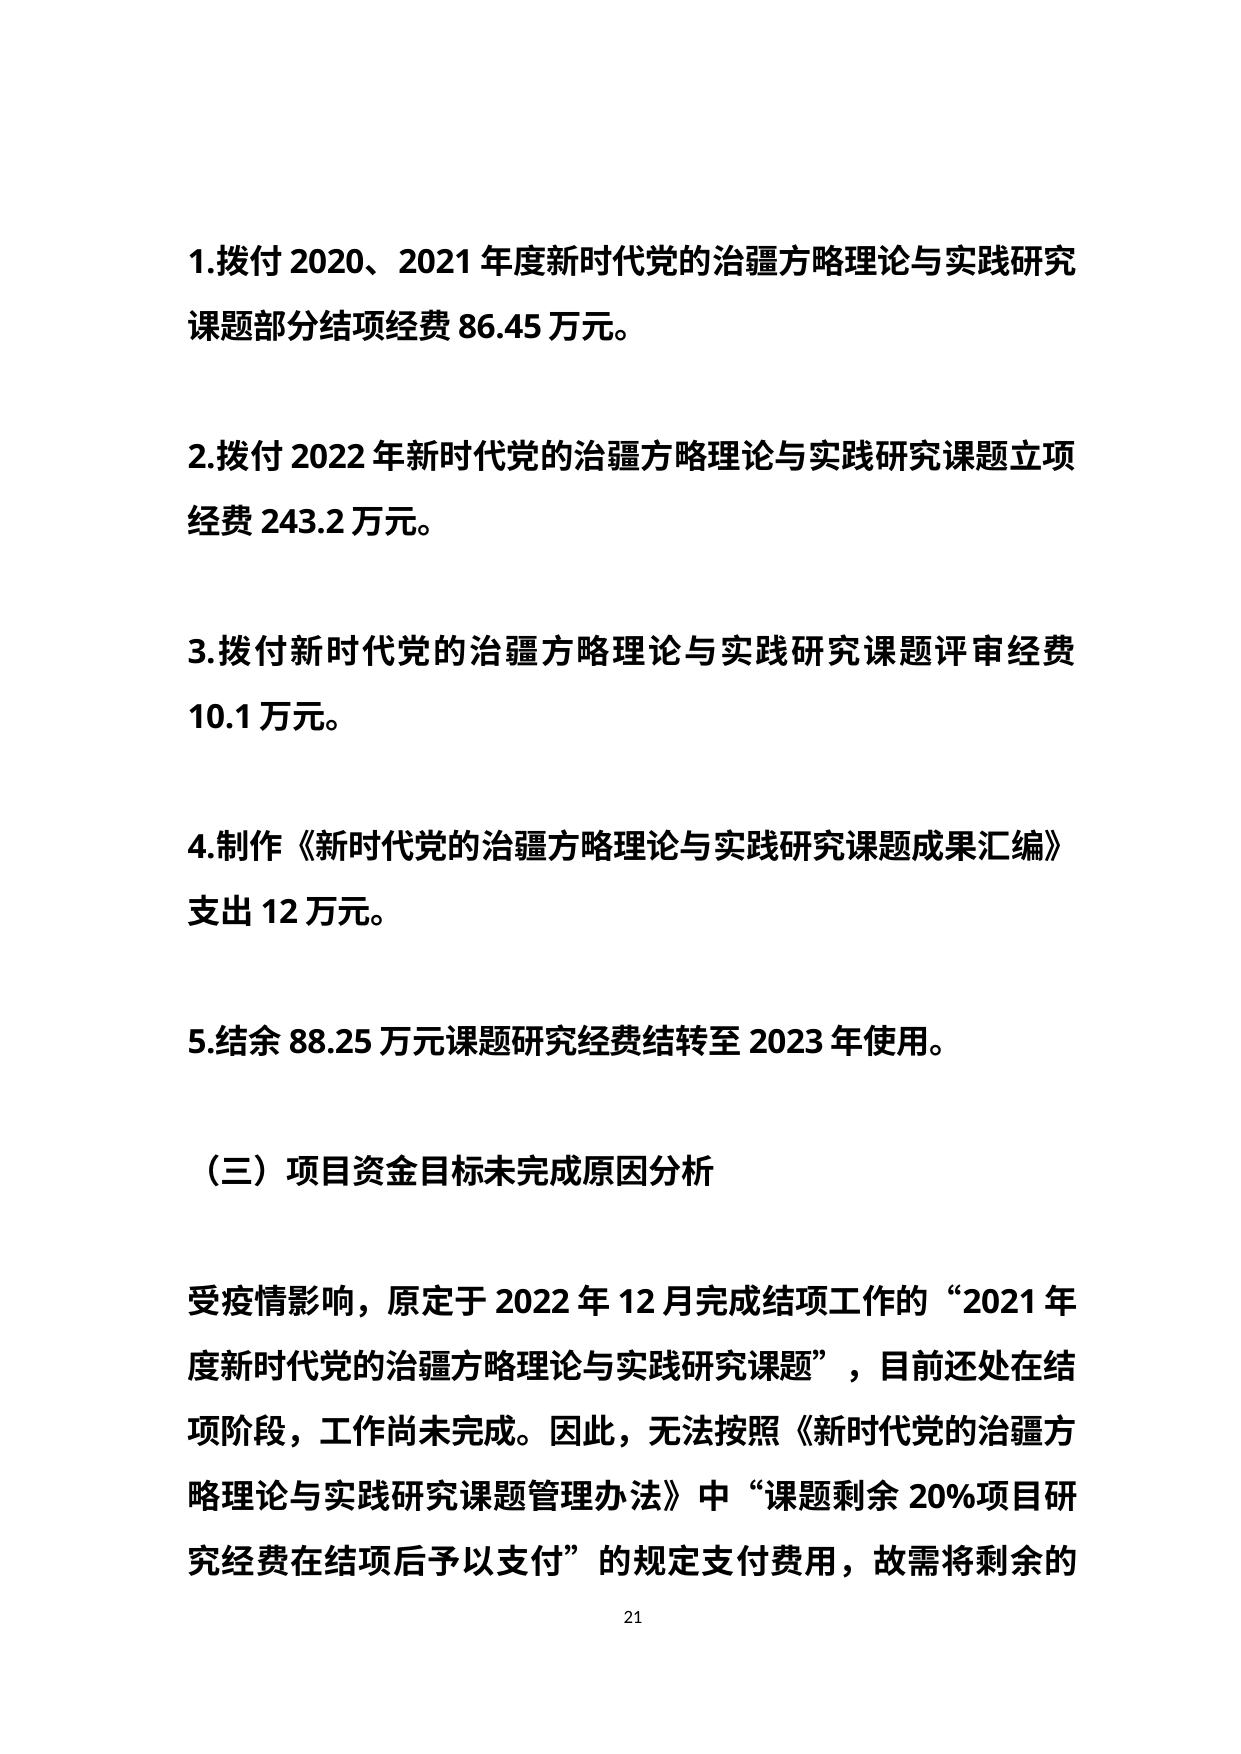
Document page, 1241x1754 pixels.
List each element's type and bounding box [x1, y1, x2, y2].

text [187, 162, 1078, 1592]
